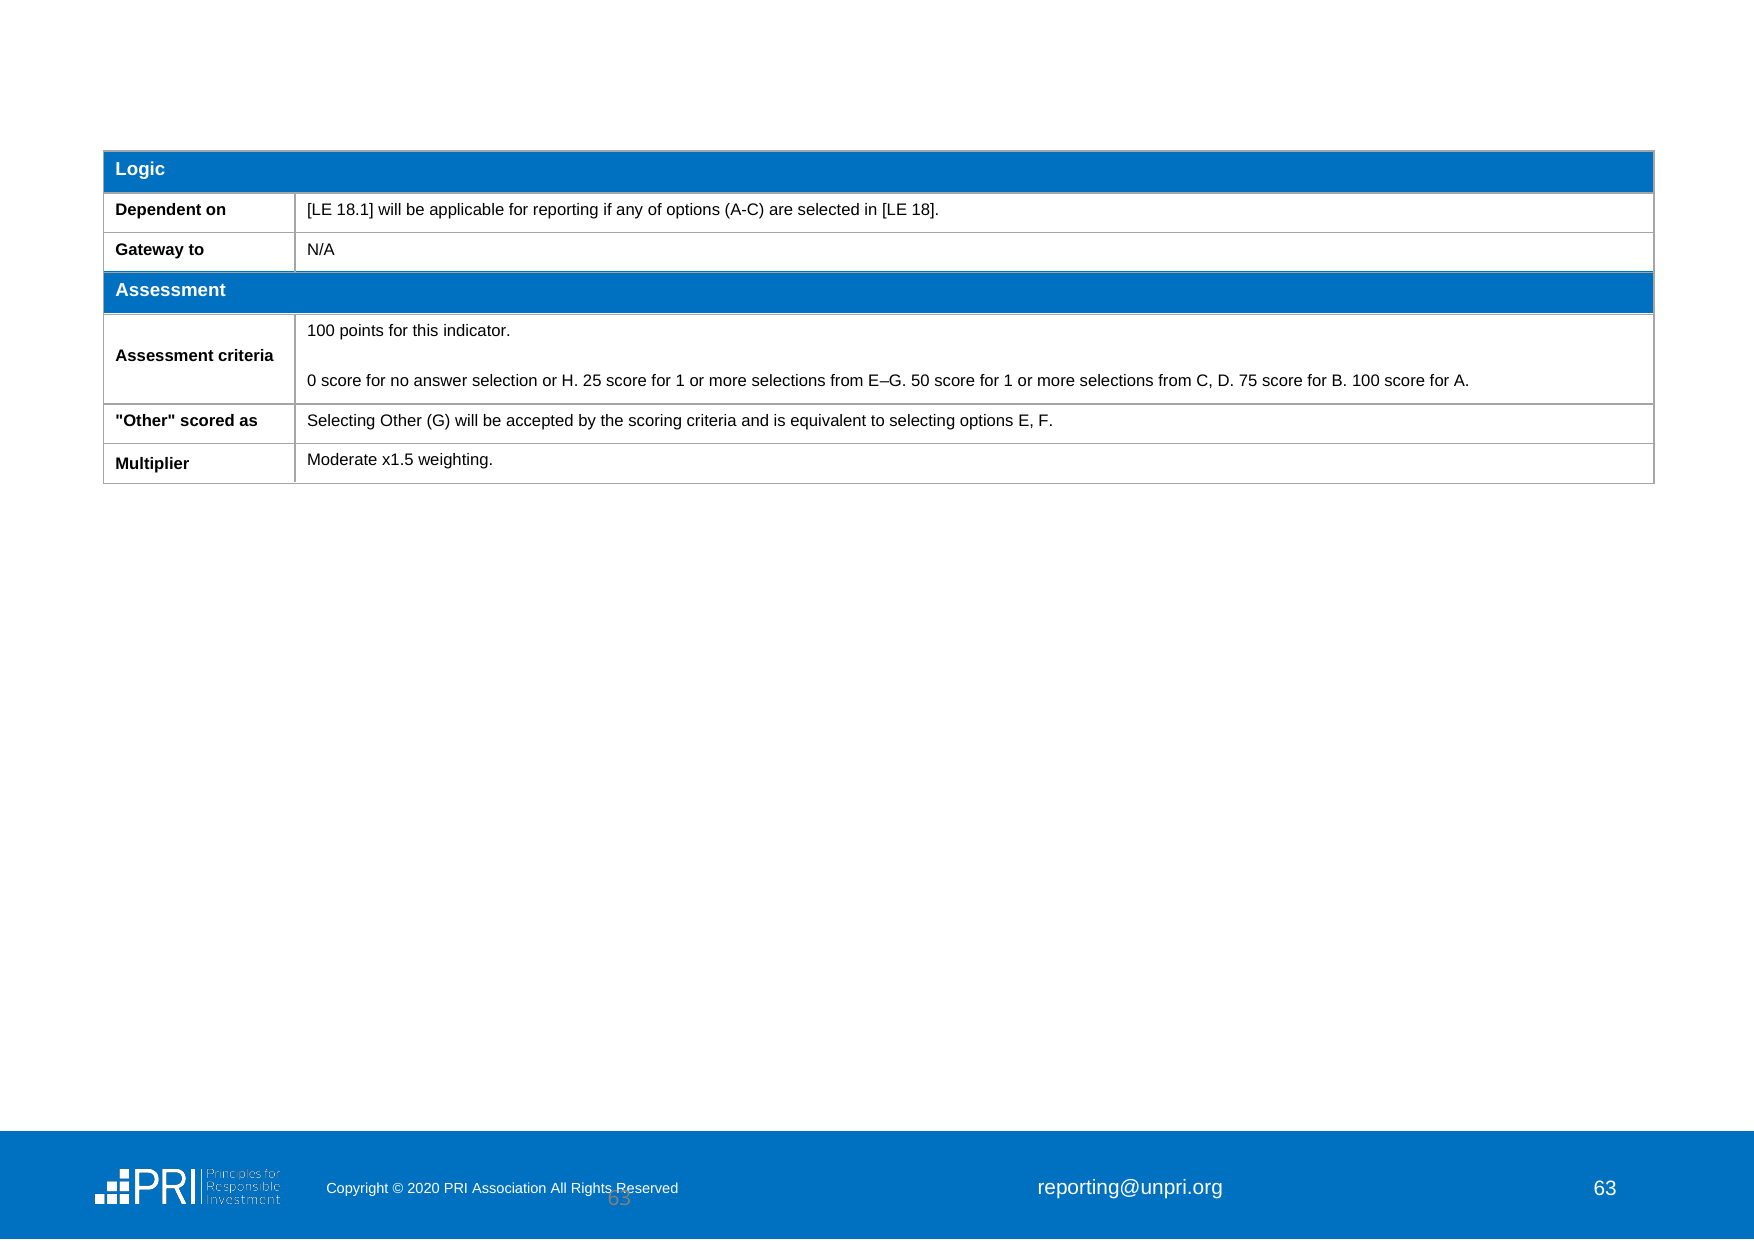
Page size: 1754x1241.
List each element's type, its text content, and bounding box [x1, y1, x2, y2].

table_cell [LE 18.1] will be applicable for reporting if any of options (A-C) are selected in [LE 18]. [296, 194, 1653, 232]
table_cell Gateway to [104, 233, 294, 271]
table_cell Multiplier [104, 444, 294, 482]
table_cell 100 points for this indicator. 0 score for no answer selection or H. 25 score for 1 or more selections from E–G. 50 score for 1 or more selections from C, D. 75 score for B. 100 score for A. [296, 315, 1653, 403]
table_cell Assessment criteria [104, 315, 294, 403]
table_cell "Other" scored as [104, 405, 294, 443]
table_cell Logic [104, 152, 1653, 192]
table_cell Moderate x1.5 weighting. [296, 444, 1653, 482]
table_cell Selecting Other (G) will be accepted by the scoring criteria and is equivalent to selecting options E, F. [296, 405, 1653, 443]
table_cell N/A [296, 233, 1653, 271]
table_cell Dependent on [104, 194, 294, 232]
table_cell Assessment [104, 273, 1653, 313]
picture [92, 1166, 282, 1207]
